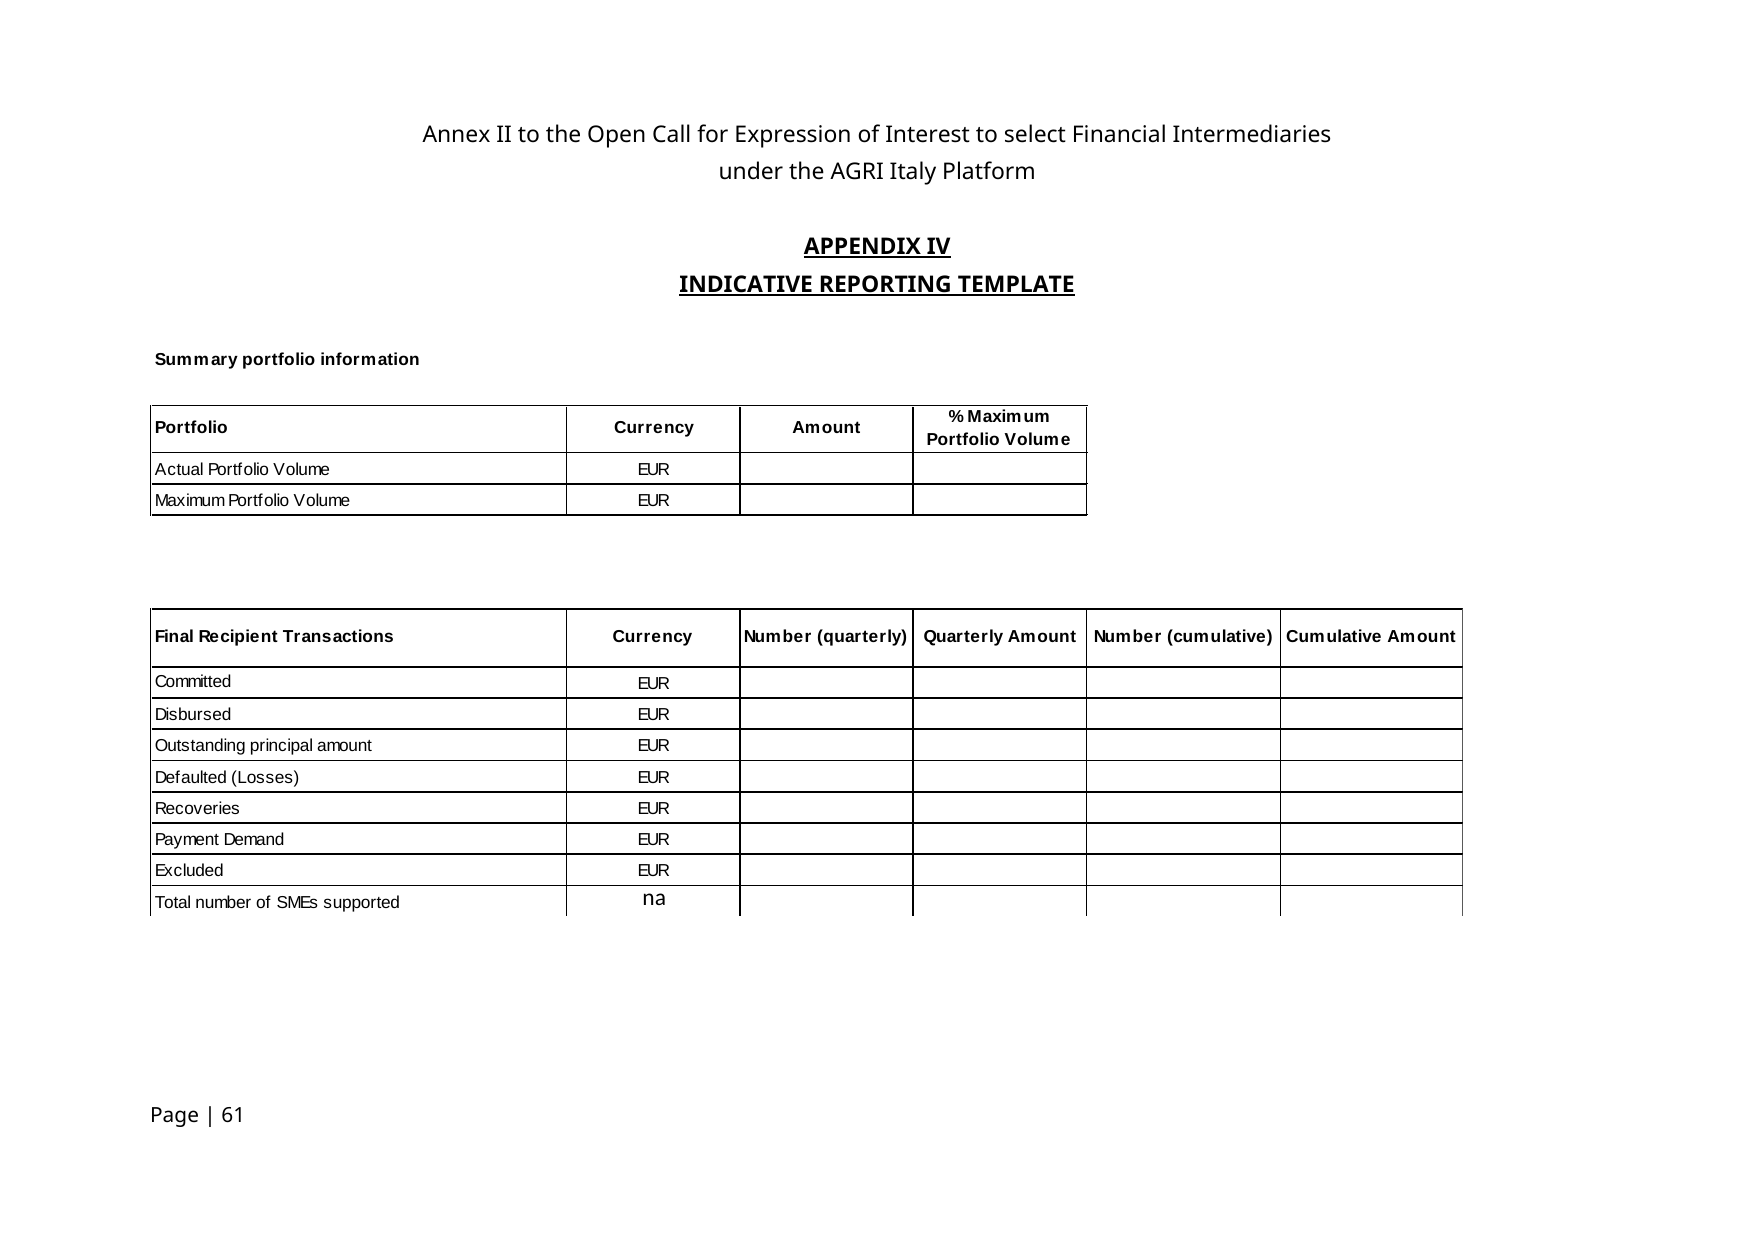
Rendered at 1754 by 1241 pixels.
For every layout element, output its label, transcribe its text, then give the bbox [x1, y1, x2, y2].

text INDICATIVE REPORTING TEMPLATE [150, 267, 1604, 299]
text APPENDIX IV [150, 230, 1604, 261]
